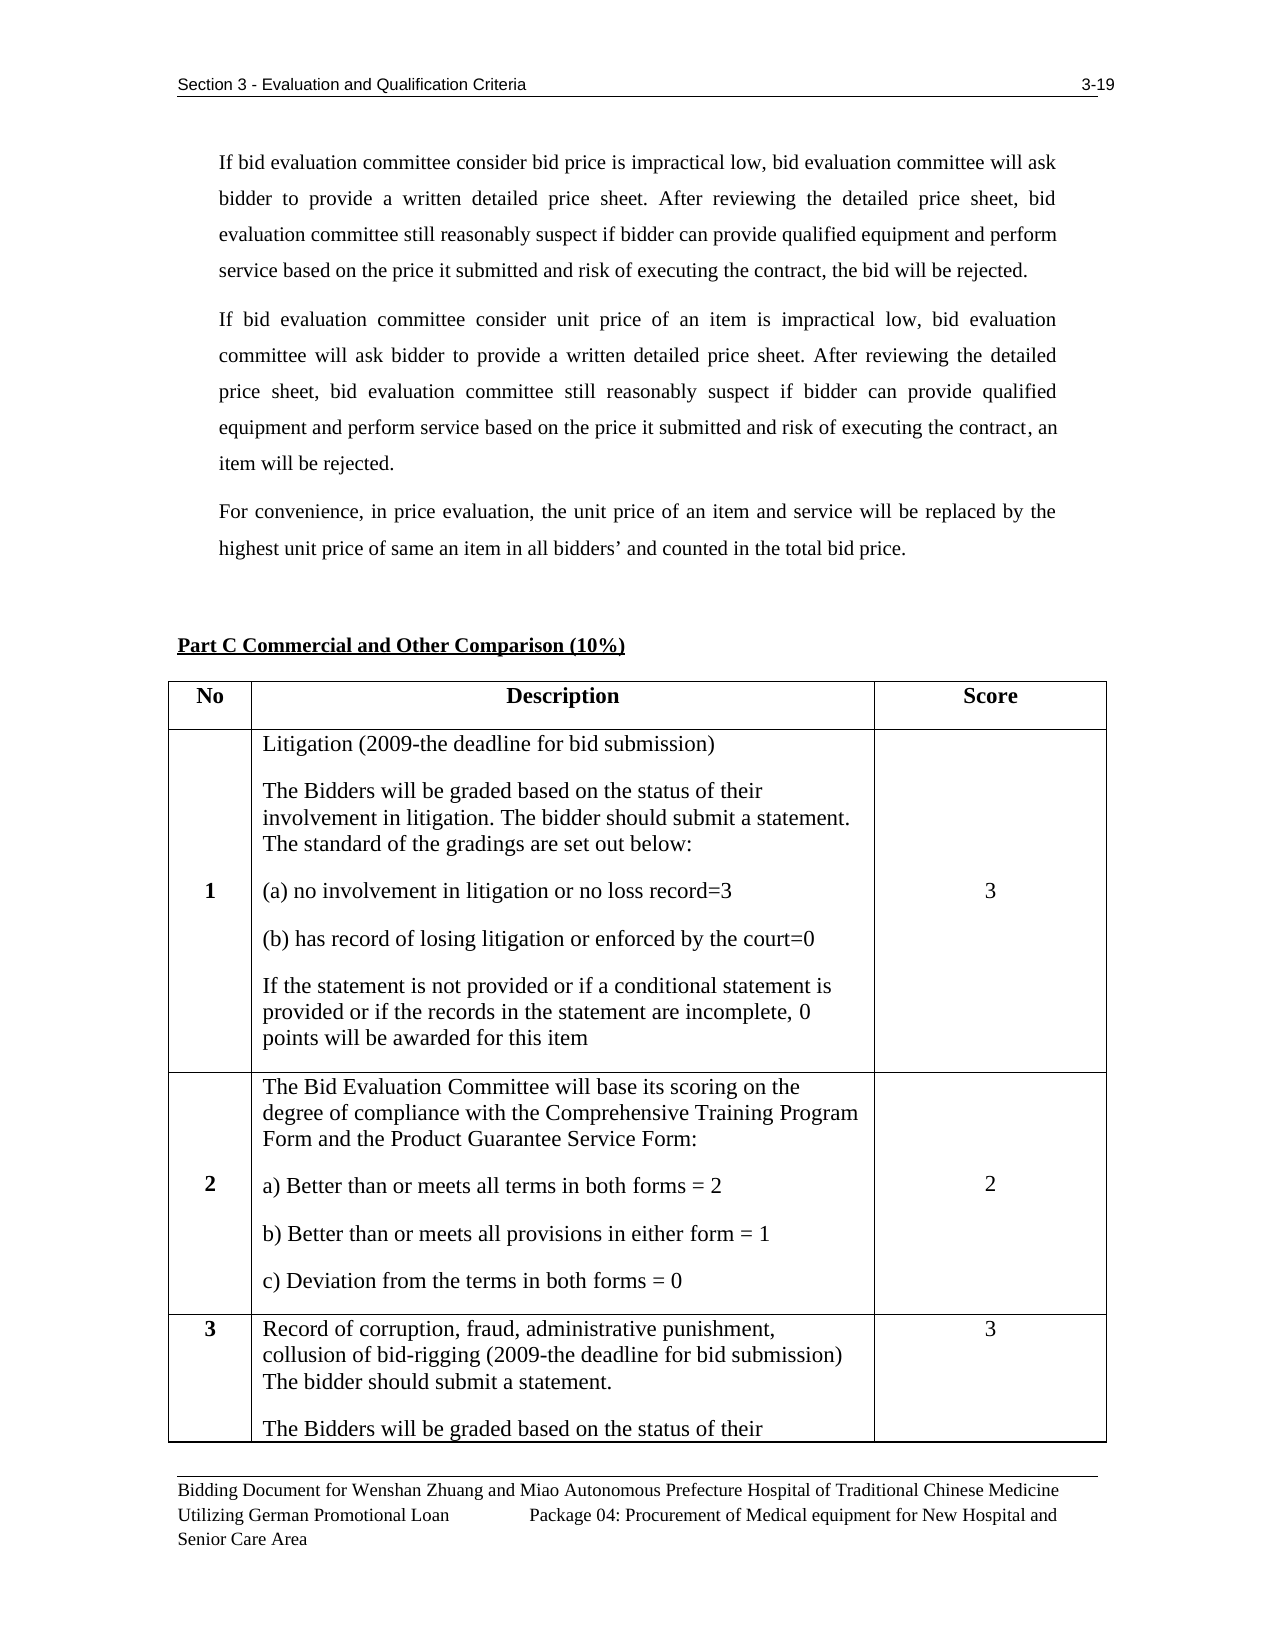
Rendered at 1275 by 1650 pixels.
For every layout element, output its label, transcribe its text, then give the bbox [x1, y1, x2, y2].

text If bid evaluation committee consider bid price is impractical low, bid evaluation committee will ask bidder to provide a written detailed price sheet. After reviewing the detailed price sheet, bid evaluation committee still reasonably suspect if bidder can provide qualified equipment and perform service based on the price it submitted and risk of executing the contract, the bid will be rejected. [219, 150, 1058, 282]
table_cell The Bid Evaluation Committee will base its scoring on the degree of compliance with the Comprehensive Training Program Form and the Product Guarantee Service Form: a) Better than or meets all terms in both forms = 2 b) Better than or meets all provisions in either form = 1 c) Deviation from the terms in both forms = 0 [252, 1073, 874, 1314]
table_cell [252, 1315, 874, 1441]
table_cell 2 [169, 1073, 251, 1314]
text For convenience, in price evaluation, the unit price of an item and service will be replaced by the highest unit price of same an item in all bidders’ and counted in the total bid price. [219, 499, 1058, 559]
table_cell 3 [875, 730, 1106, 1072]
table_header Score [875, 682, 1106, 729]
table_header No [169, 682, 251, 729]
text If bid evaluation committee consider unit price of an item is impractical low, bid evaluation committee will ask bidder to provide a written detailed price sheet. After reviewing the detailed price sheet, bid evaluation committee still reasonably suspect if bidder can provide qualified equipment and perform service based on the price it submitted and risk of executing the contract, an item will be rejected. [219, 307, 1058, 475]
table_cell 3 [875, 1315, 1106, 1441]
table_cell 3 [169, 1315, 251, 1441]
table_header Description [252, 682, 874, 729]
table_cell Litigation (2009-the deadline for bid submission) The Bidders will be graded based on the status of their involvement in litigation. The bidder should submit a statement. The standard of the gradings are set out below: (a) no involvement in litigation or no loss record=3 (b) has record of losing litigation or enforced by the court=0 If the statement is not provided or if a conditional statement is provided or if the records in the statement are incomplete, 0 points will be awarded for this item [252, 730, 874, 1072]
table_cell 2 [875, 1073, 1106, 1314]
text Part C Commercial and Other Comparison (10%) [177, 632, 1098, 657]
table_cell 1 [169, 730, 251, 1072]
